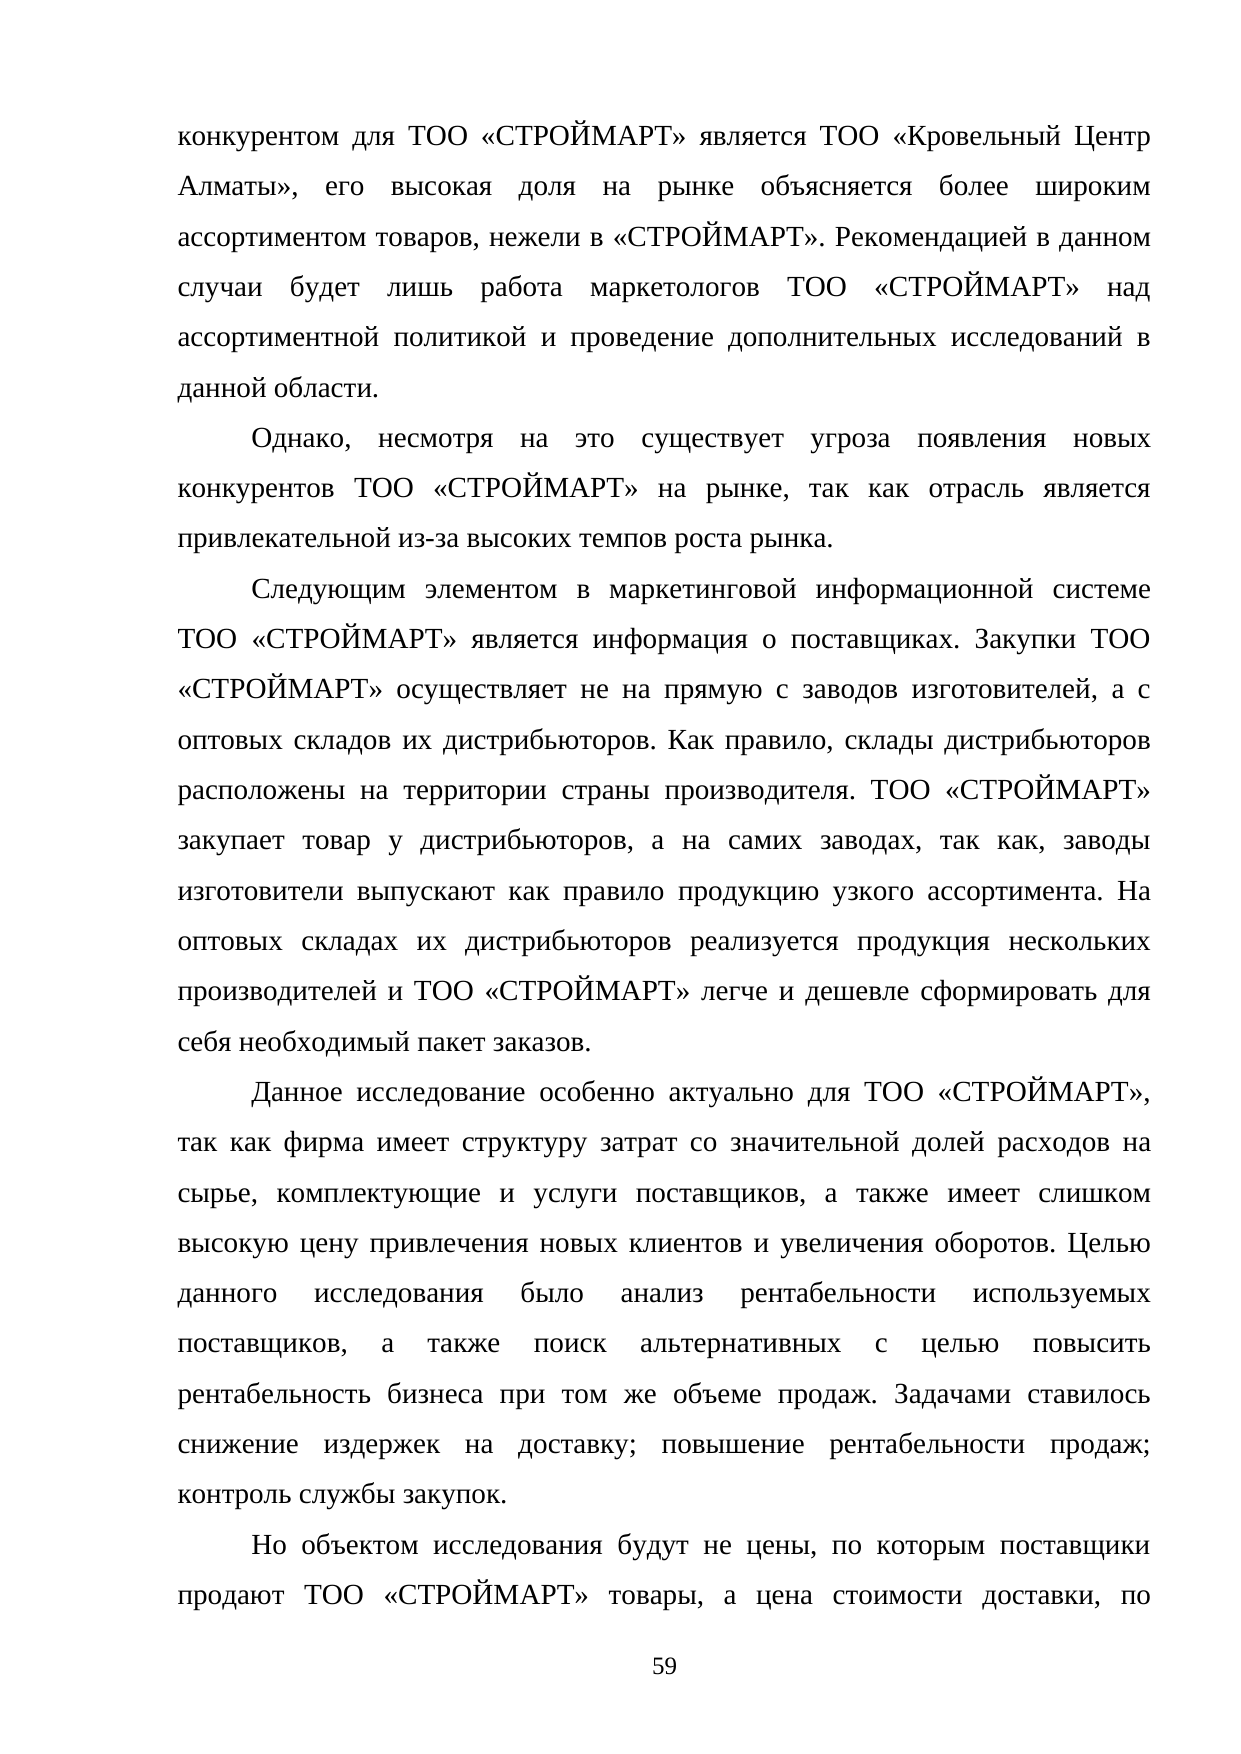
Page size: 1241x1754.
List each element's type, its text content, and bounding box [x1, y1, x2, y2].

text Однако, несмотря на это существует угроза появления новых конкурентов ТОО «СТРОЙМАРТ» на рынке, так как отрасль является привлекательной из-за высоких темпов роста рынка. [177, 420, 1152, 554]
text Данное исследование особенно актуально для ТОО «СТРОЙМАРТ», так как фирма имеет структуру затрат со значительной долей расходов на сырье, комплектующие и услуги поставщиков, а также имеет слишком высокую цену привлечения новых клиентов и увеличения оборотов. Целью данного исследования было анализ рентабельности используемых поставщиков, а также поиск альтернативных с целью повысить рентабельность бизнеса при том же объеме продаж. Задачами ставилось снижение издержек на доставку; повышение рентабельности продаж; контроль службы закупок. [177, 1074, 1152, 1510]
text Следующим элементом в маркетинговой информационной системе ТОО «СТРОЙМАРТ» является информация о поставщиках. Закупки ТОО «СТРОЙМАРТ» осуществляет не на прямую с заводов изготовителей, а с оптовых складов их дистрибьюторов. Как правило, склады дистрибьюторов расположены на территории страны производителя. ТОО «СТРОЙМАРТ» закупает товар у дистрибьюторов, а на самих заводах, так как, заводы изготовители выпускают как правило продукцию узкого ассортимента. На оптовых складах их дистрибьюторов реализуется продукция нескольких производителей и ТОО «СТРОЙМАРТ» легче и дешевле сформировать для себя необходимый пакет заказов. [177, 571, 1152, 1057]
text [177, 1527, 1152, 1611]
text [177, 118, 1152, 403]
